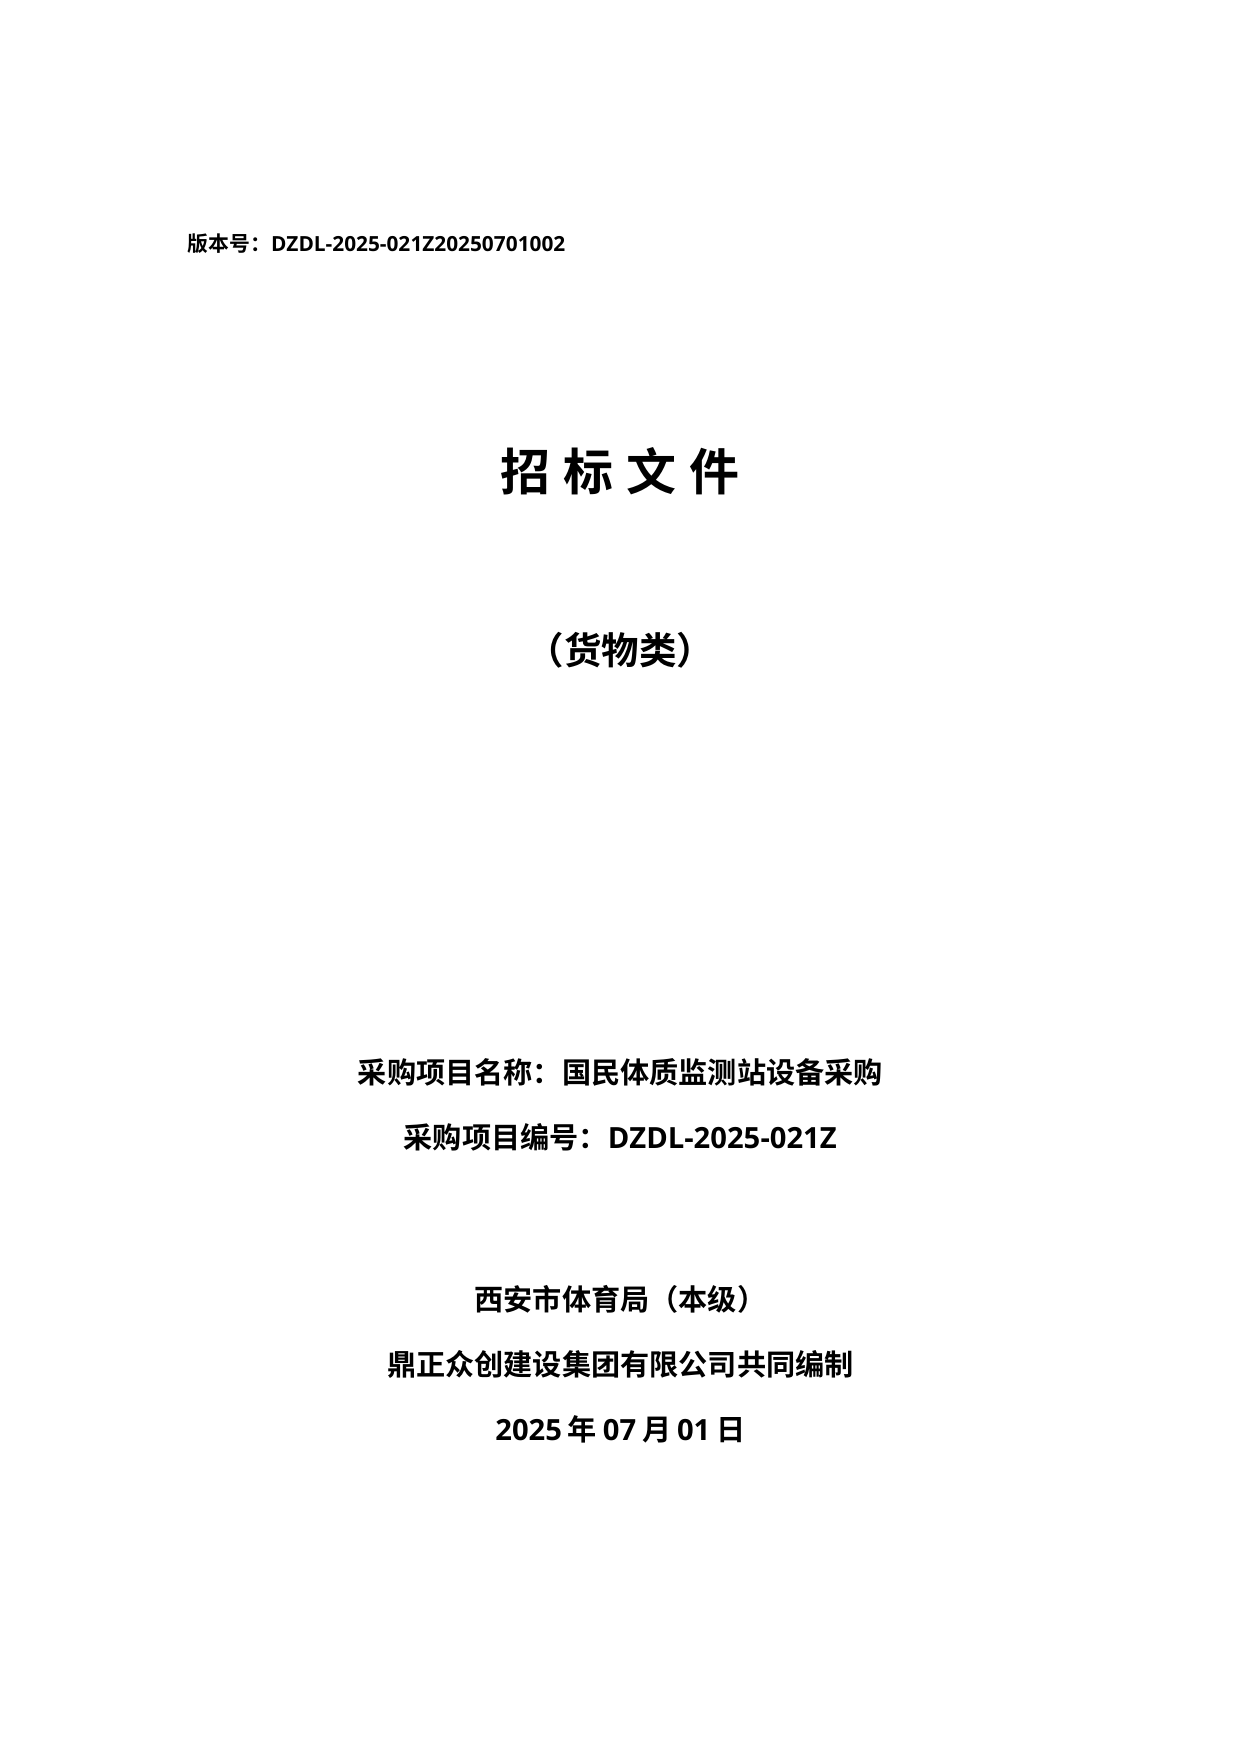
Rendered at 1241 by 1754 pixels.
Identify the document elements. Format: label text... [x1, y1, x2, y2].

text 采购项目编号：DZDL-2025-021Z [187, 1104, 1053, 1267]
text （货物类） [187, 617, 1053, 1039]
text 2025年07月01日 [187, 1397, 1053, 1462]
text 西安市体育局（本级） [187, 1267, 1053, 1332]
text 采购项目名称：国民体质监测站设备采购 [187, 1039, 1053, 1104]
text 招 标 文 件 [187, 422, 1053, 617]
text 鼎正众创建设集团有限公司共同编制 [187, 1332, 1053, 1397]
text 版本号：DZDL-2025-021Z20250701002 [187, 227, 1053, 422]
